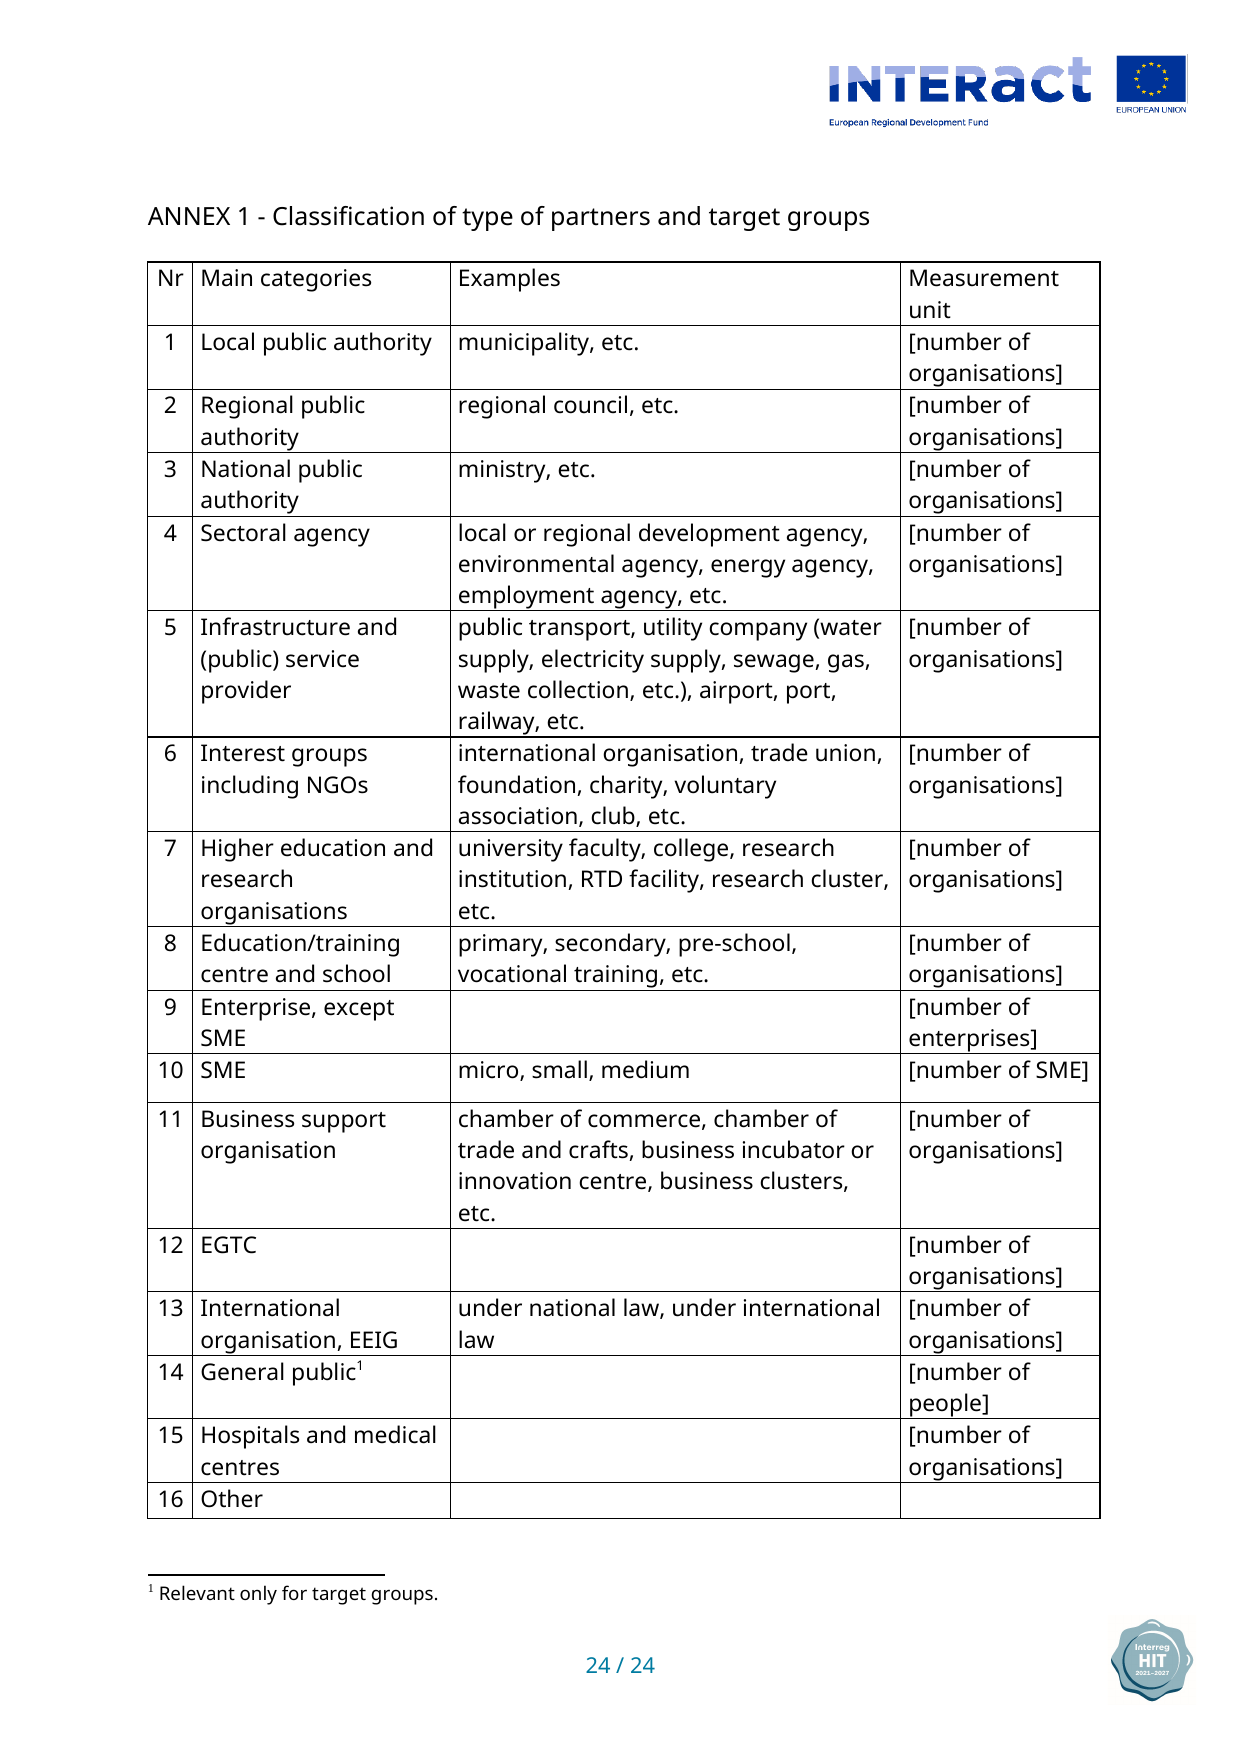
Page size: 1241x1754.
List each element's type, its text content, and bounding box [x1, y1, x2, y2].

table_cell 5 [148, 611, 192, 736]
table_cell 12 [148, 1229, 192, 1291]
table_cell [451, 1356, 900, 1418]
table_cell ministry, etc. [451, 453, 900, 516]
table_cell [number of organisations] [901, 1229, 1099, 1291]
table_cell [number of organisations] [901, 453, 1099, 516]
table_cell [number of organisations] [901, 390, 1099, 452]
table_cell 15 [148, 1419, 192, 1482]
table_cell [number of SME] [901, 1054, 1099, 1102]
table_cell chamber of commerce, chamber of trade and crafts, business incubator or innovation centre, business clusters, etc. [451, 1103, 900, 1228]
table_cell [number of organisations] [901, 927, 1099, 989]
table_cell 9 [148, 991, 192, 1053]
table_cell 1 [148, 326, 192, 388]
table_cell 8 [148, 927, 192, 989]
table_cell [number of enterprises] [901, 991, 1099, 1053]
table_cell Enterprise, except SME [193, 991, 450, 1053]
table_cell 10 [148, 1054, 192, 1102]
table_cell public transport, utility company (water supply, electricity supply, sewage, gas, waste collection, etc.), airport, port, railway, etc. [451, 611, 900, 736]
table_cell EGTC [193, 1229, 450, 1291]
table_cell [number of organisations] [901, 738, 1099, 831]
table_cell International organisation, EEIG [193, 1292, 450, 1355]
table_cell General public [193, 1356, 450, 1418]
table_cell 14 [148, 1356, 192, 1418]
table_cell [number of organisations] [901, 1103, 1099, 1228]
table_cell Sectoral agency [193, 517, 450, 610]
table_cell [451, 1483, 900, 1517]
table_cell SME [193, 1054, 450, 1102]
table_cell local or regional development agency, environmental agency, energy agency, employment agency, etc. [451, 517, 900, 610]
table_cell [number of organisations] [901, 832, 1099, 926]
table_cell under national law, under international law [451, 1292, 900, 1355]
table_cell 3 [148, 453, 192, 516]
table_cell 6 [148, 738, 192, 831]
table_cell National public authority [193, 453, 450, 516]
table_cell [number of organisations] [901, 326, 1099, 388]
table_cell [901, 1483, 1099, 1517]
table_cell 13 [148, 1292, 192, 1355]
table_header Measurement unit [901, 263, 1099, 325]
table_cell 4 [148, 517, 192, 610]
table_header Main categories [193, 263, 450, 325]
table_cell municipality, etc. [451, 326, 900, 388]
table_cell university faculty, college, research institution, RTD facility, research cluster, etc. [451, 832, 900, 926]
table_cell [451, 991, 900, 1053]
table_cell Education/training centre and school [193, 927, 450, 989]
table_cell Hospitals and medical centres [193, 1419, 450, 1482]
table_cell international organisation, trade union, foundation, charity, voluntary association, club, etc. [451, 738, 900, 831]
table_cell Business support organisation [193, 1103, 450, 1228]
table_cell [number of organisations] [901, 1292, 1099, 1355]
table_cell 7 [148, 832, 192, 926]
table_cell Other [193, 1483, 450, 1517]
table_cell 11 [148, 1103, 192, 1228]
table_cell Higher education and research organisations [193, 832, 450, 926]
table_header Examples [451, 263, 900, 325]
table_cell [451, 1229, 900, 1291]
table_header Nr [148, 263, 192, 325]
table_cell 16 [148, 1483, 192, 1517]
picture [795, 21, 1220, 136]
table_cell Infrastructure and (public) service provider [193, 611, 450, 736]
text ANNEX 1 - Classification of type of partners and target groups [148, 199, 1092, 233]
picture [1107, 1615, 1197, 1705]
table_cell [number of organisations] [901, 1419, 1099, 1482]
table_cell Local public authority [193, 326, 450, 388]
table_cell [number of organisations] [901, 517, 1099, 610]
table_cell [451, 1419, 900, 1482]
table_cell [number of people] [901, 1356, 1099, 1418]
table_cell Interest groups including NGOs [193, 738, 450, 831]
table_cell regional council, etc. [451, 390, 900, 452]
table_cell Regional public authority [193, 390, 450, 452]
table_cell micro, small, medium [451, 1054, 900, 1102]
table_cell primary, secondary, pre-school, vocational training, etc. [451, 927, 900, 989]
table_cell [number of organisations] [901, 611, 1099, 736]
table_cell 2 [148, 390, 192, 452]
